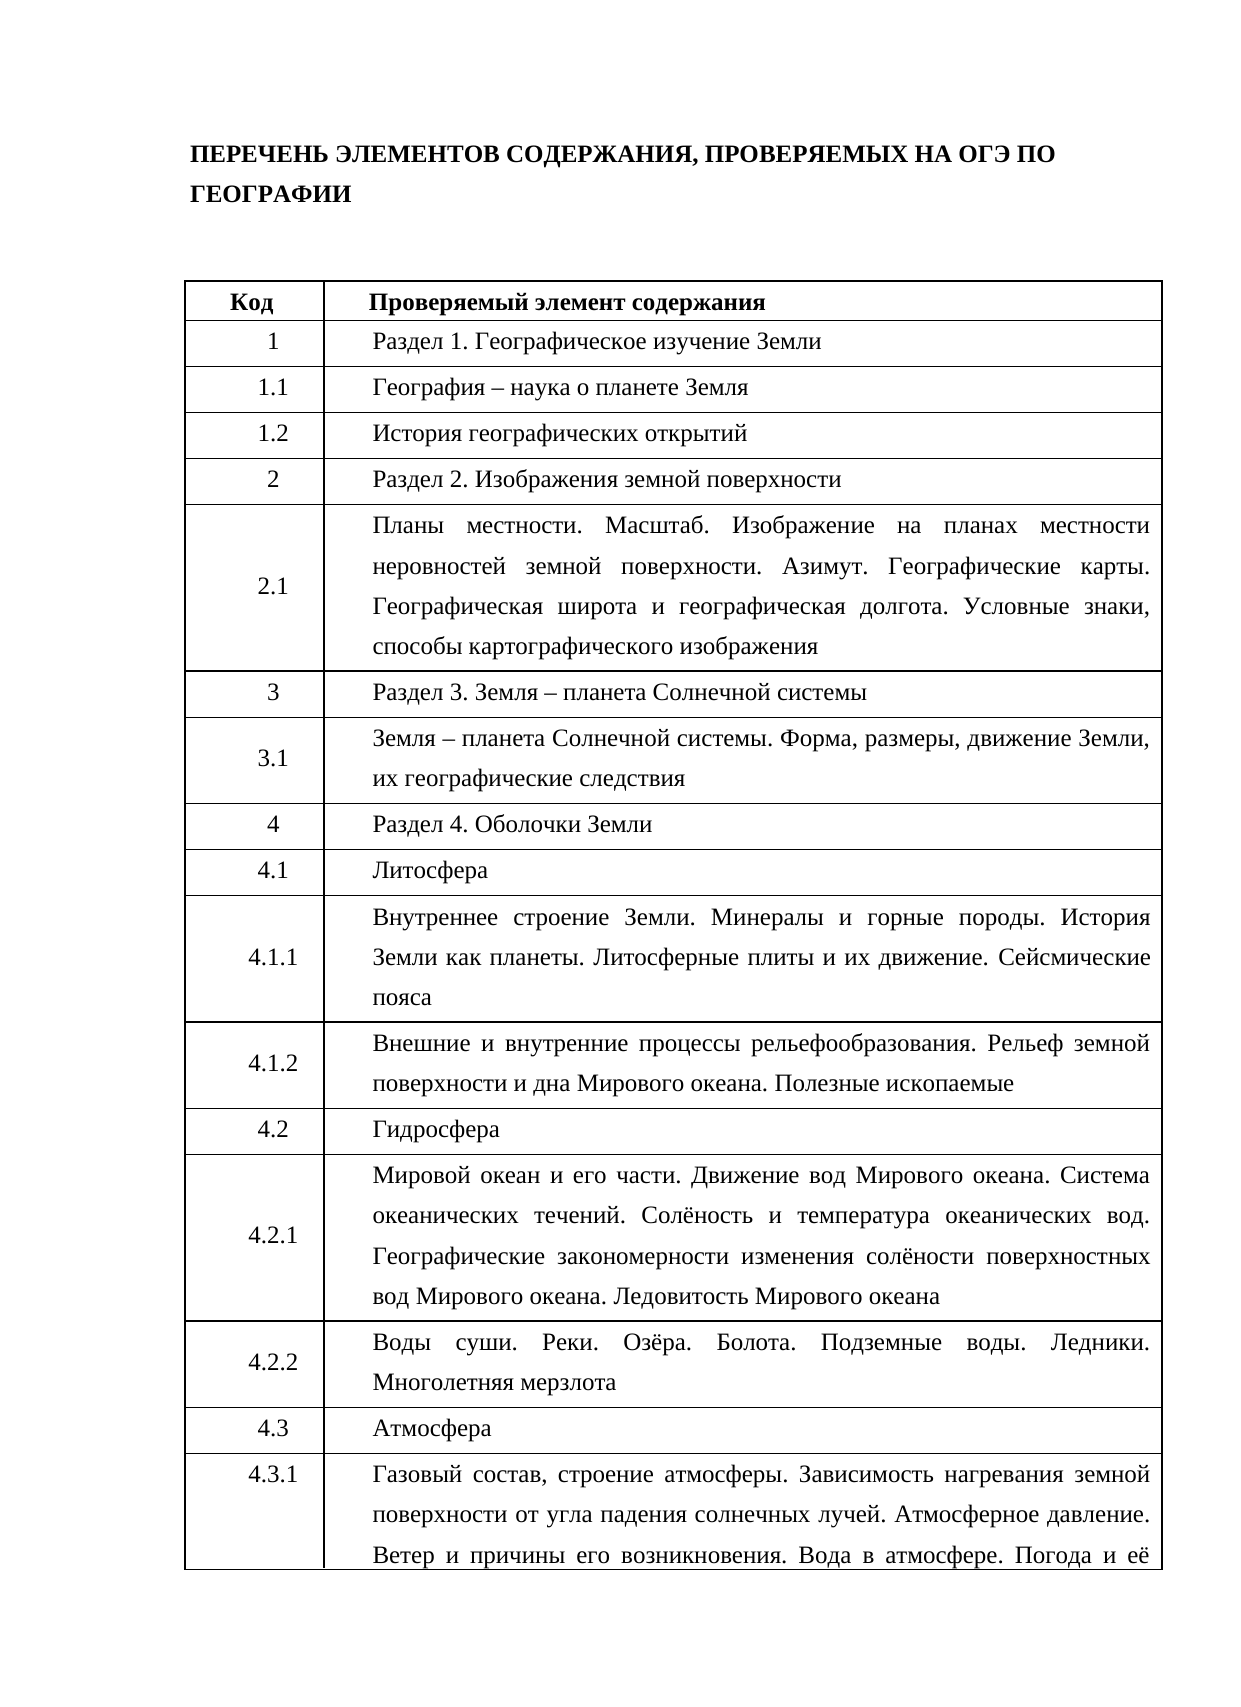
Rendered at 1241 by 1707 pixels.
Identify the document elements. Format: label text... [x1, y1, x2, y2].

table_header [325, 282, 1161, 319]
text ПЕРЕЧЕНЬ ЭЛЕМЕНТОВ СОДЕРЖАНИЯ, ПРОВЕРЯЕМЫХ НА ОГЭ ПО ГЕОГРАФИИ [190, 139, 1152, 208]
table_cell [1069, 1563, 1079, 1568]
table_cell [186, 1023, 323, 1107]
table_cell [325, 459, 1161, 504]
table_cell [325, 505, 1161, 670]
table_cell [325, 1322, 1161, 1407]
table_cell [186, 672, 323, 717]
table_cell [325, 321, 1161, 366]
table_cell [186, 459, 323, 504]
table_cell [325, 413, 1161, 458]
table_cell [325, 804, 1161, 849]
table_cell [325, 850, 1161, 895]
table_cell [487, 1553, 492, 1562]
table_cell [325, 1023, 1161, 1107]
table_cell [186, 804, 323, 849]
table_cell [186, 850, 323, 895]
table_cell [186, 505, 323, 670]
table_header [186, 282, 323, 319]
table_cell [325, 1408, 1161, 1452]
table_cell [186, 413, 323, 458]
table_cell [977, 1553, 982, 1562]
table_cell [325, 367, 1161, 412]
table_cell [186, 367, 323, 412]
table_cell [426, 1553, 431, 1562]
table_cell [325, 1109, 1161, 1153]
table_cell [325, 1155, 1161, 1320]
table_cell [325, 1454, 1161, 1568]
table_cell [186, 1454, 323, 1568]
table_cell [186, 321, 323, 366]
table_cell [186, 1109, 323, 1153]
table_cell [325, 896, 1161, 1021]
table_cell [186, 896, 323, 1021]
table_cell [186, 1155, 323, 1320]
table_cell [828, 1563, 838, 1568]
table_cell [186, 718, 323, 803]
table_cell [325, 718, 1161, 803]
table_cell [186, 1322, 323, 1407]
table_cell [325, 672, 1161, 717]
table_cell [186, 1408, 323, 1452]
